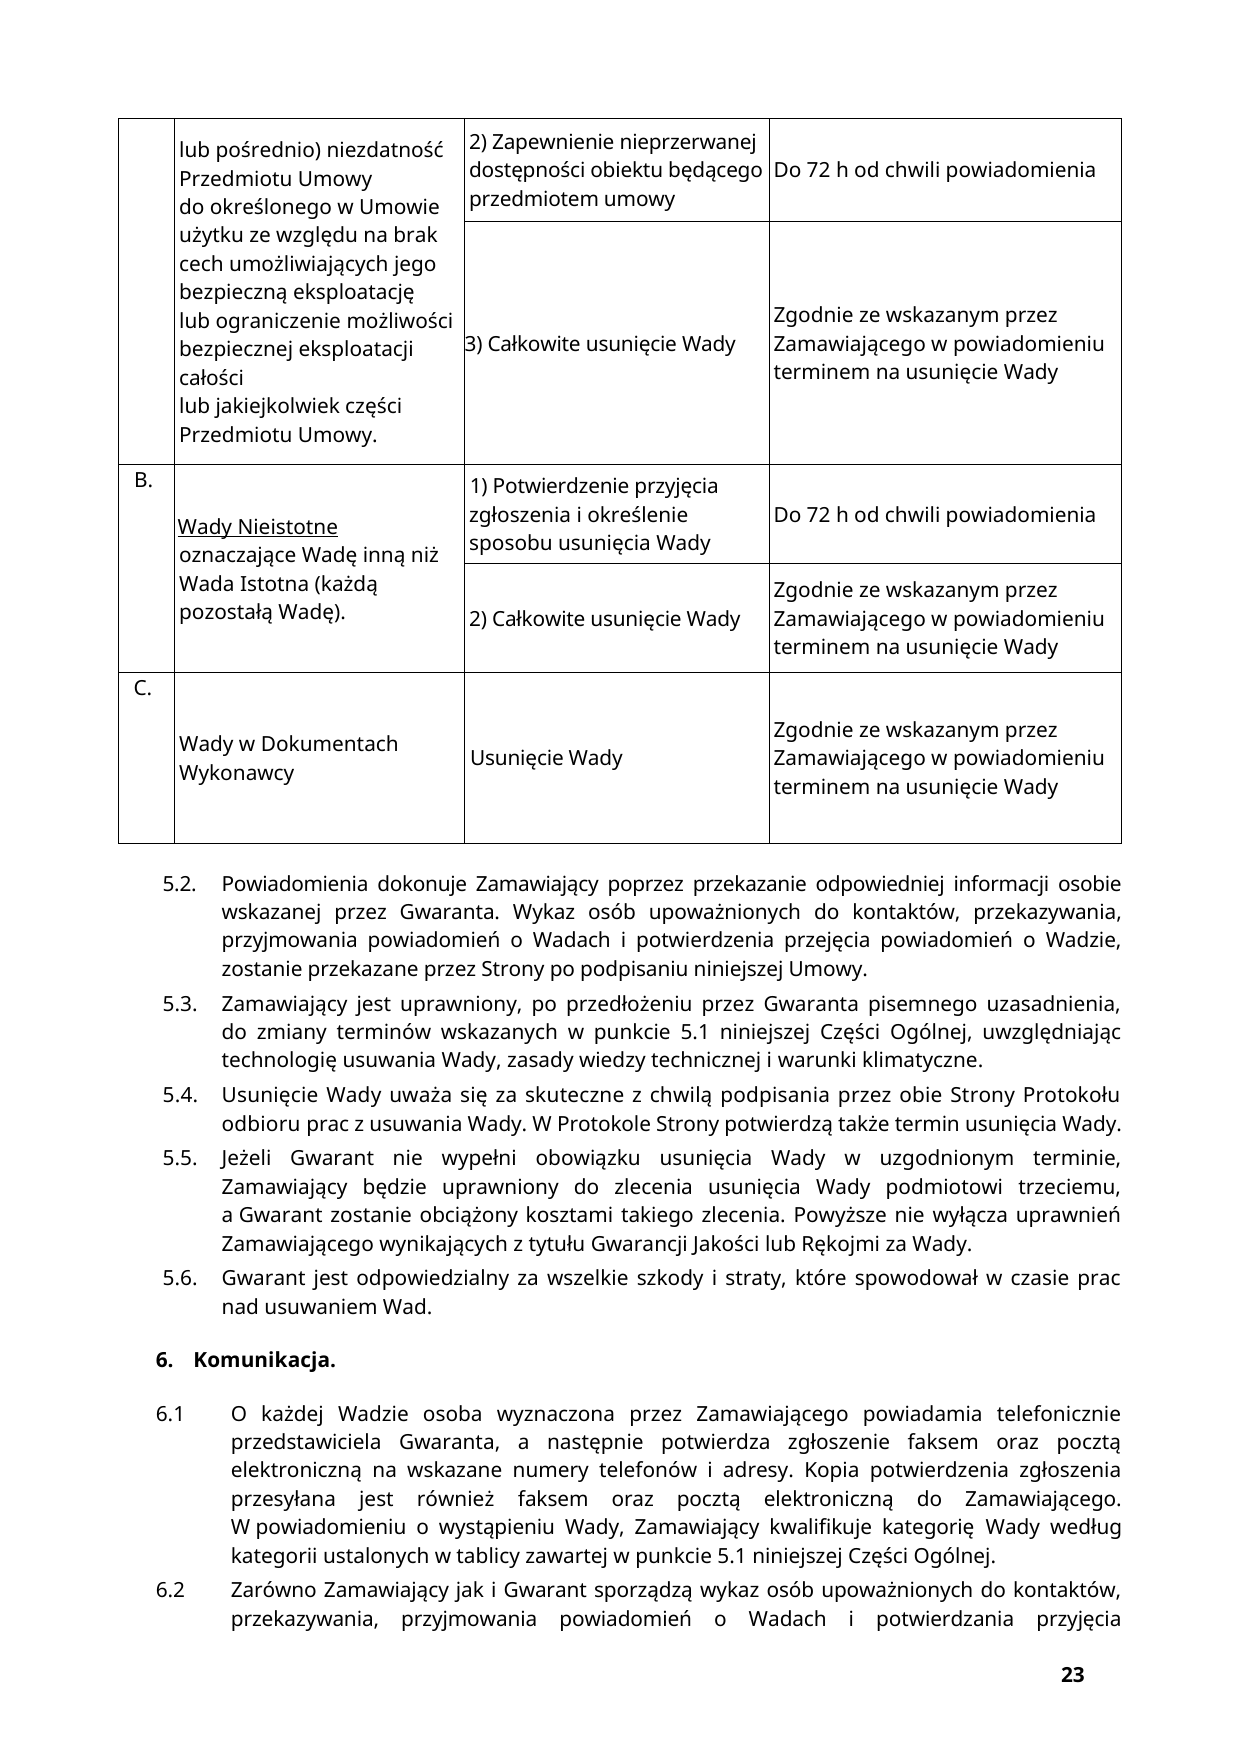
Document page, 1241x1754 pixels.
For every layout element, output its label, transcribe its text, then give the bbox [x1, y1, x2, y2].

table_cell Zgodnie ze wskazanym przez Zamawiającego w powiadomieniu terminem na usunięcie Wady [770, 222, 1121, 464]
table_cell Wady w Dokumentach Wykonawcy [175, 673, 464, 843]
table_cell Zgodnie ze wskazanym przez Zamawiającego w powiadomieniu terminem na usunięcie Wady [770, 564, 1121, 672]
table_cell Zgodnie ze wskazanym przez Zamawiającego w powiadomieniu terminem na usunięcie Wady [770, 673, 1121, 843]
table_cell Do 72 h od chwili powiadomienia [770, 465, 1121, 563]
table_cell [175, 119, 464, 464]
list O każdej Wadzie osoba wyznaczona przez Zamawiającego powiadamia telefonicznie przedstawiciela Gwaranta, a następnie potwierdza zgłoszenie faksem oraz pocztą elektroniczną na wskazane numery telefonów i adresy. Kopia potwierdzenia zgłoszenia przesyłana jest również faksem oraz pocztą elektroniczną do Zamawiającego. W powiadomieniu o wystąpieniu Wady, Zamawiający kwalifikuje kategorię Wady według kategorii ustalonych w tablicy zawartej w punkcie 5.1 niniejszej Części Ogólnej. [156, 1399, 1122, 1569]
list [156, 1576, 1122, 1632]
table_cell A. [119, 119, 174, 464]
table_cell 3) Całkowite usunięcie Wady [465, 222, 769, 464]
table_cell Wady Nieistotne oznaczające Wadę inną niż Wada Istotna (każdą pozostałą Wadę). [175, 465, 464, 672]
table_cell 2) Całkowite usunięcie Wady [465, 564, 769, 672]
table_cell 1) Potwierdzenie przyjęcia zgłoszenia i określenie sposobu usunięcia Wady [465, 465, 769, 563]
list Powiadomienia dokonuje Zamawiający poprzez przekazanie odpowiedniej informacji osobie wskazanej przez Gwaranta. Wykaz osób upoważnionych do kontaktów, przekazywania, przyjmowania powiadomień o Wadach i potwierdzenia przejęcia powiadomień o Wadzie, zostanie przekazane przez Strony po podpisaniu niniejszej Umowy. [162, 869, 1122, 982]
list Komunikacja. [156, 1345, 1122, 1374]
list Gwarant jest odpowiedzialny za wszelkie szkody i straty, które spowodował w czasie prac nad usuwaniem Wad. [162, 1263, 1122, 1320]
list Zamawiający jest uprawniony, po przedłożeniu przez Gwaranta pisemnego uzasadnienia, do zmiany terminów wskazanych w punkcie 5.1 niniejszej Części Ogólnej, uwzględniając technologię usuwania Wady, zasady wiedzy technicznej i warunki klimatyczne. [162, 989, 1122, 1074]
table_cell B. [119, 465, 174, 672]
table_cell C. [119, 673, 174, 843]
table_cell Usunięcie Wady [465, 673, 769, 843]
table_cell 2) Zapewnienie nieprzerwanej dostępności obiektu będącego przedmiotem umowy [465, 119, 769, 221]
table_cell Do 72 h od chwili powiadomienia [770, 119, 1121, 221]
list Usunięcie Wady uważa się za skuteczne z chwilą podpisania przez obie Strony Protokołu odbioru prac z usuwania Wady. W Protokole Strony potwierdzą także termin usunięcia Wady. [162, 1080, 1122, 1137]
list Jeżeli Gwarant nie wypełni obowiązku usunięcia Wady w uzgodnionym terminie, Zamawiający będzie uprawniony do zlecenia usunięcia Wady podmiotowi trzeciemu, a Gwarant zostanie obciążony kosztami takiego zlecenia. Powyższe nie wyłącza uprawnień Zamawiającego wynikających z tytułu Gwarancji Jakości lub Rękojmi za Wady. [162, 1143, 1122, 1257]
